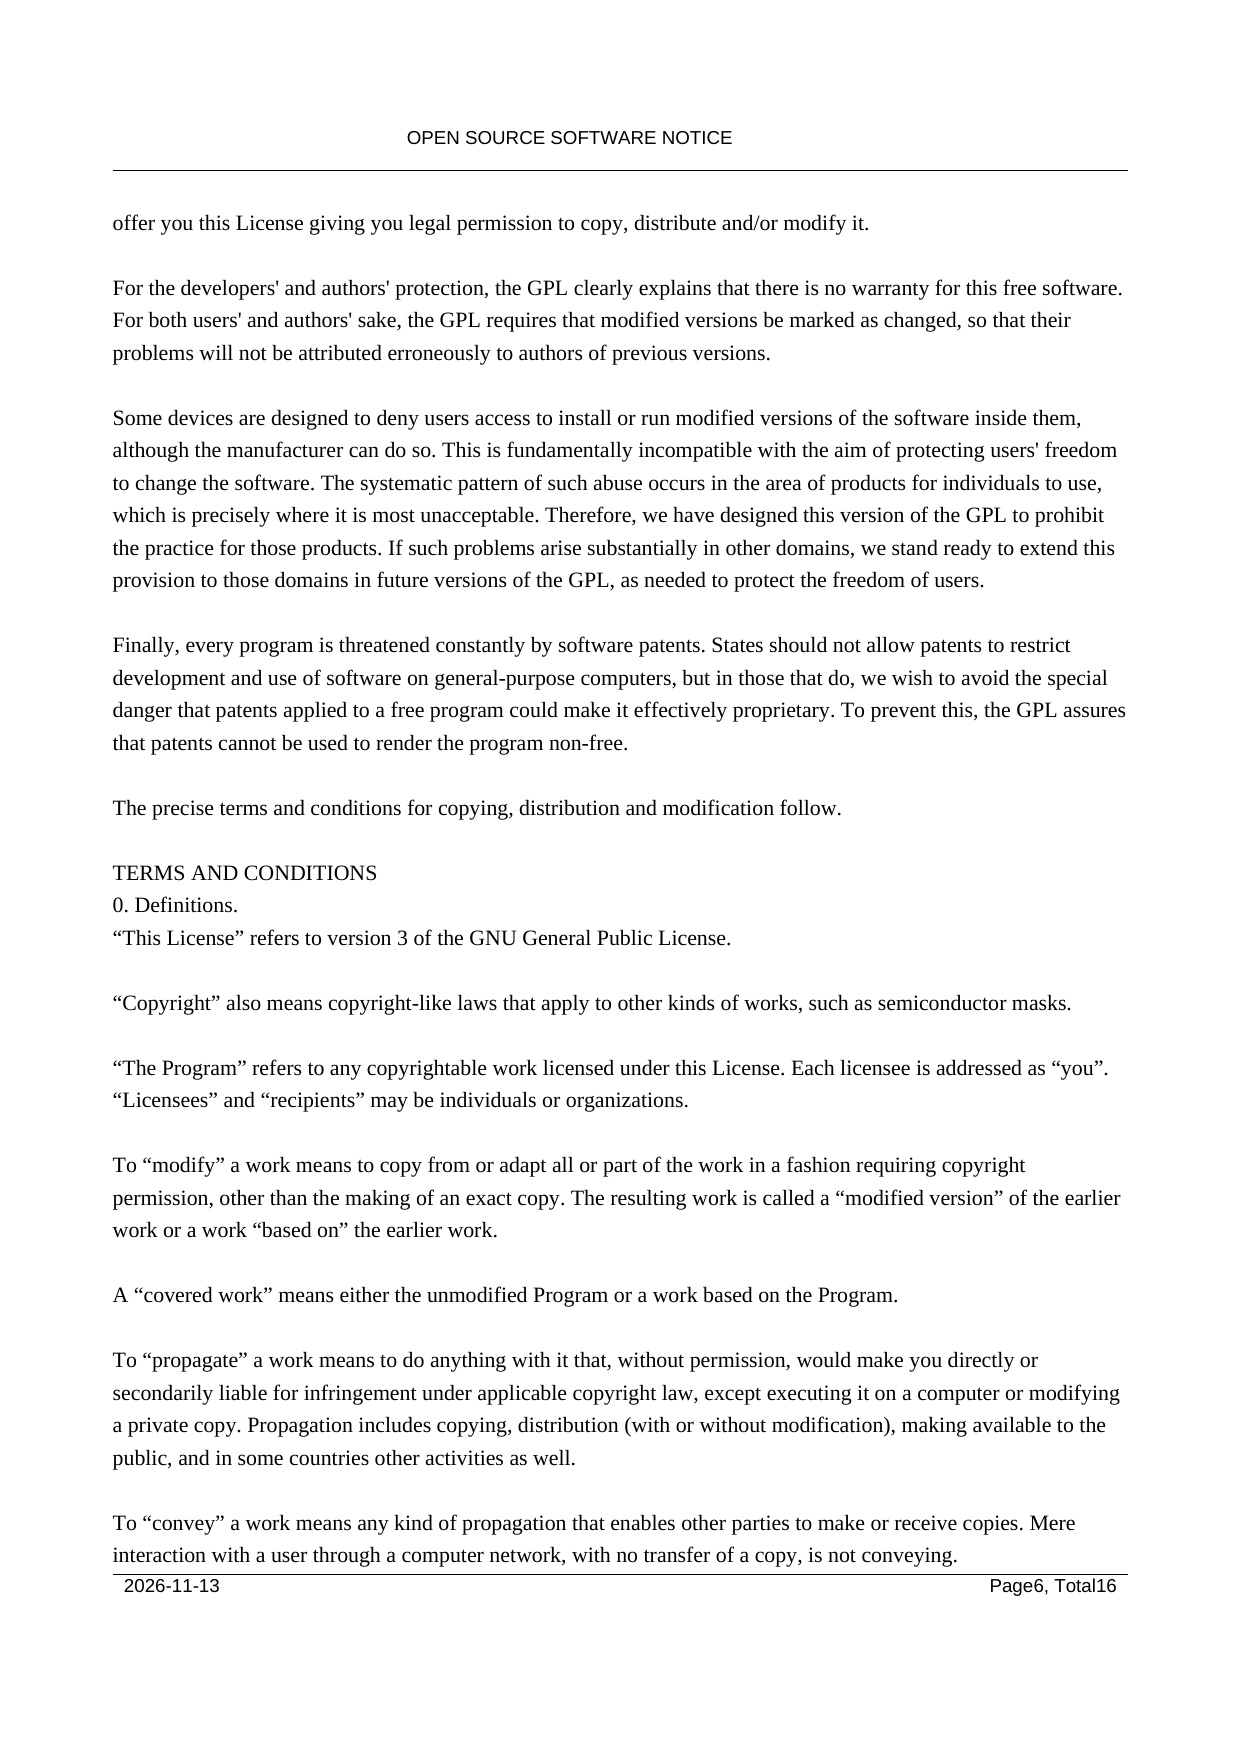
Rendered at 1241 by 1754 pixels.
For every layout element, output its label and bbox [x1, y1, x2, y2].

text [112, 206, 1128, 1571]
